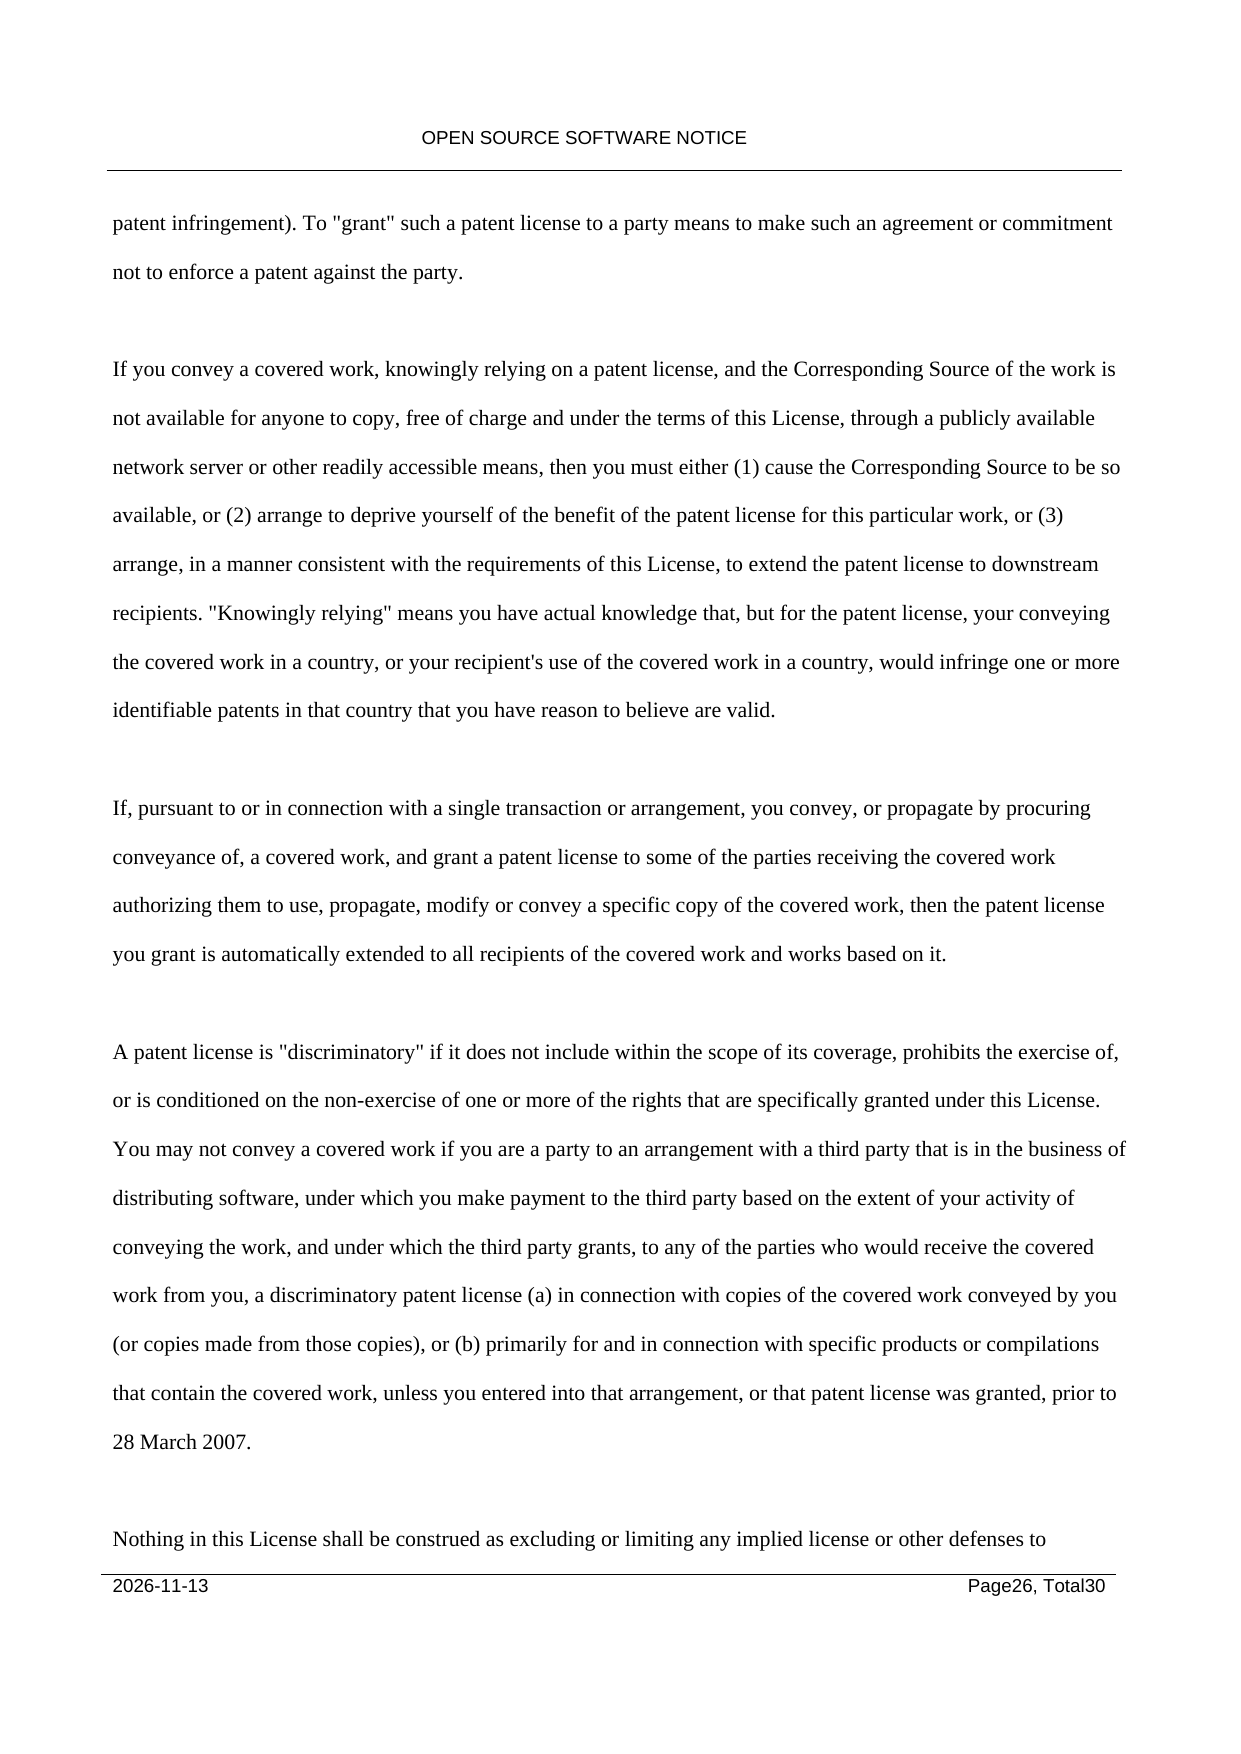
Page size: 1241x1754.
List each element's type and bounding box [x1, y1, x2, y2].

text [112, 206, 1128, 1555]
